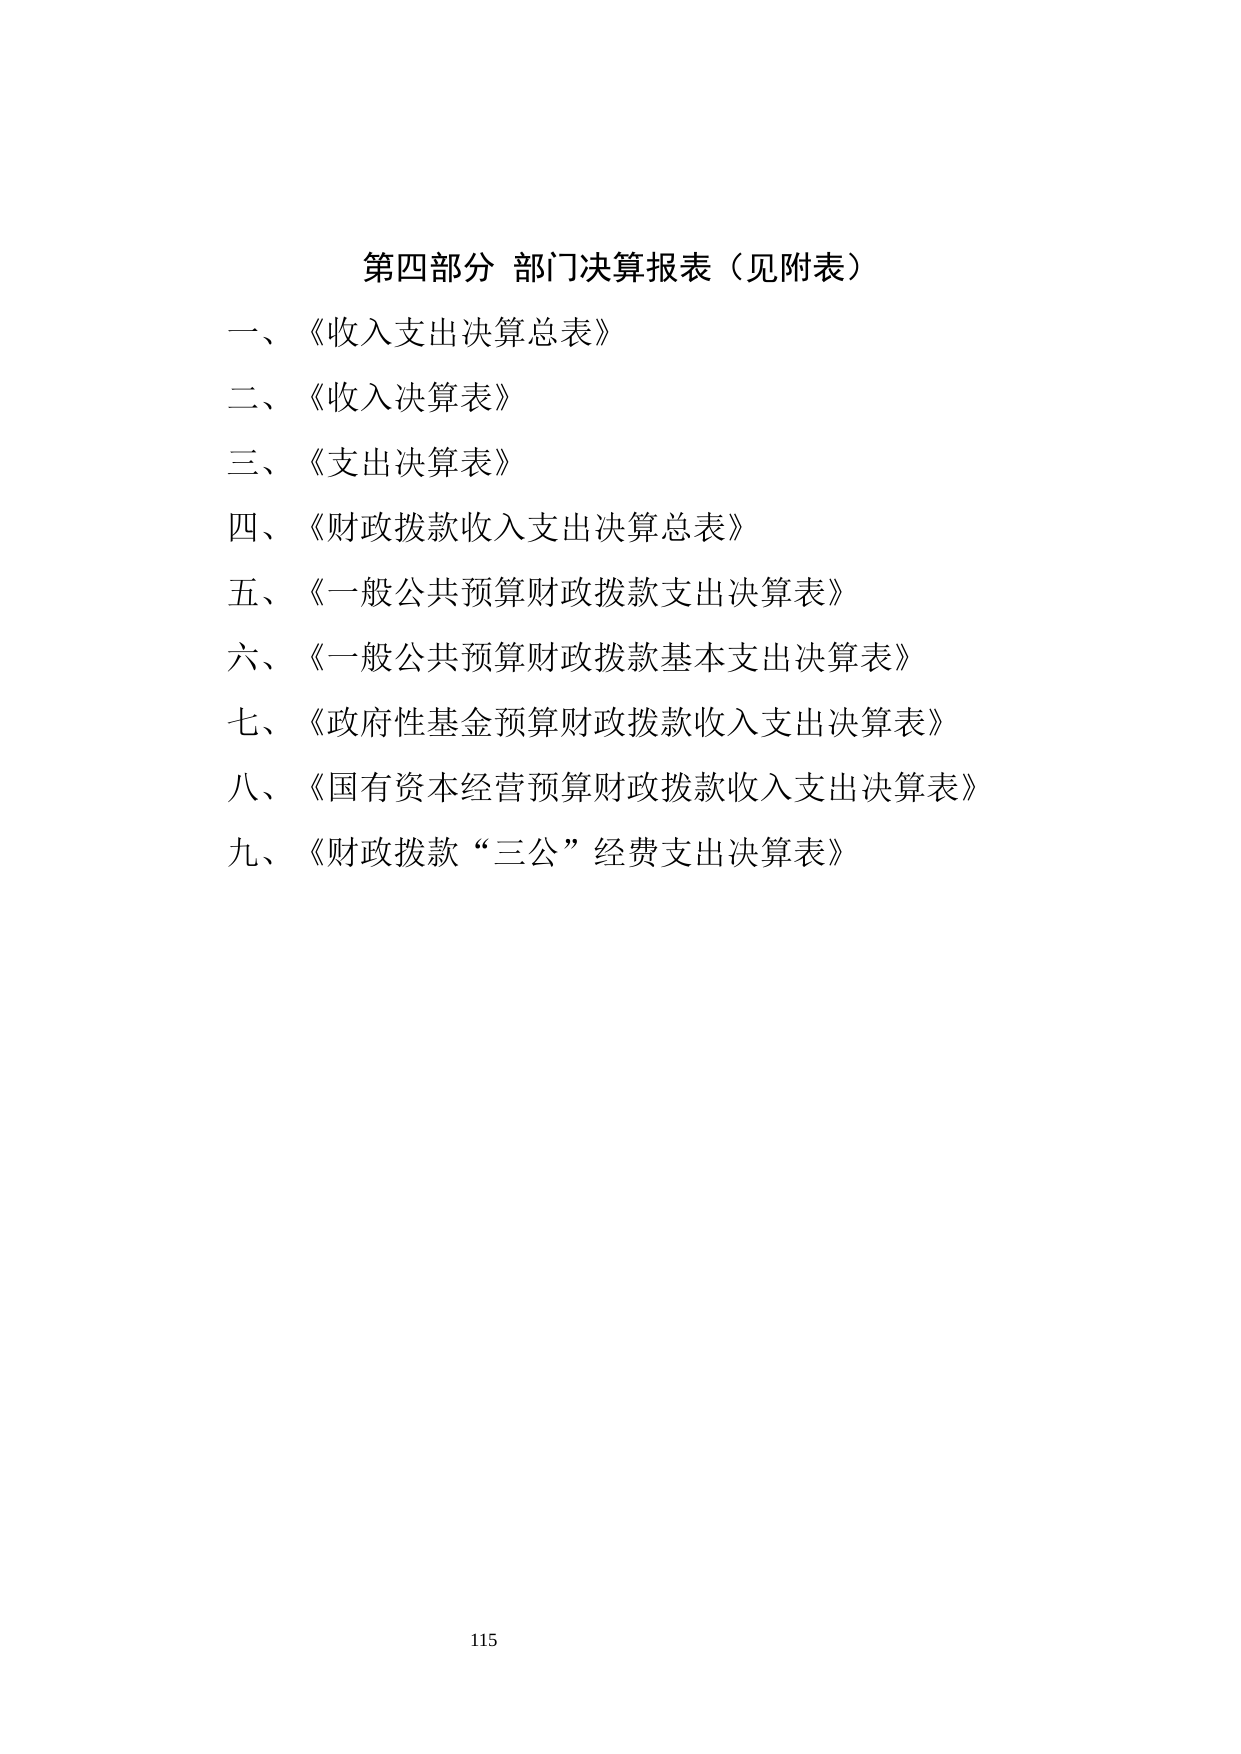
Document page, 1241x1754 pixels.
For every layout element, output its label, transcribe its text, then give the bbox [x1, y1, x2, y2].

text 六、《一般公共预算财政拨款基本支出决算表》 [159, 623, 1081, 688]
text 九、《财政拨款“三公”经费支出决算表》 [159, 818, 1081, 883]
text 五、《一般公共预算财政拨款支出决算表》 [159, 558, 1081, 623]
text 七、《政府性基金预算财政拨款收入支出决算表》 [159, 688, 1081, 753]
text 二、《收入决算表》 [159, 363, 1081, 428]
text 第四部分 部门决算报表（见附表） [159, 233, 1081, 298]
text 三、《支出决算表》 [159, 428, 1081, 493]
text 八、《国有资本经营预算财政拨款收入支出决算表》 [159, 753, 1081, 818]
text 一、《收入支出决算总表》 [159, 298, 1081, 363]
text 四、《财政拨款收入支出决算总表》 [159, 493, 1081, 558]
